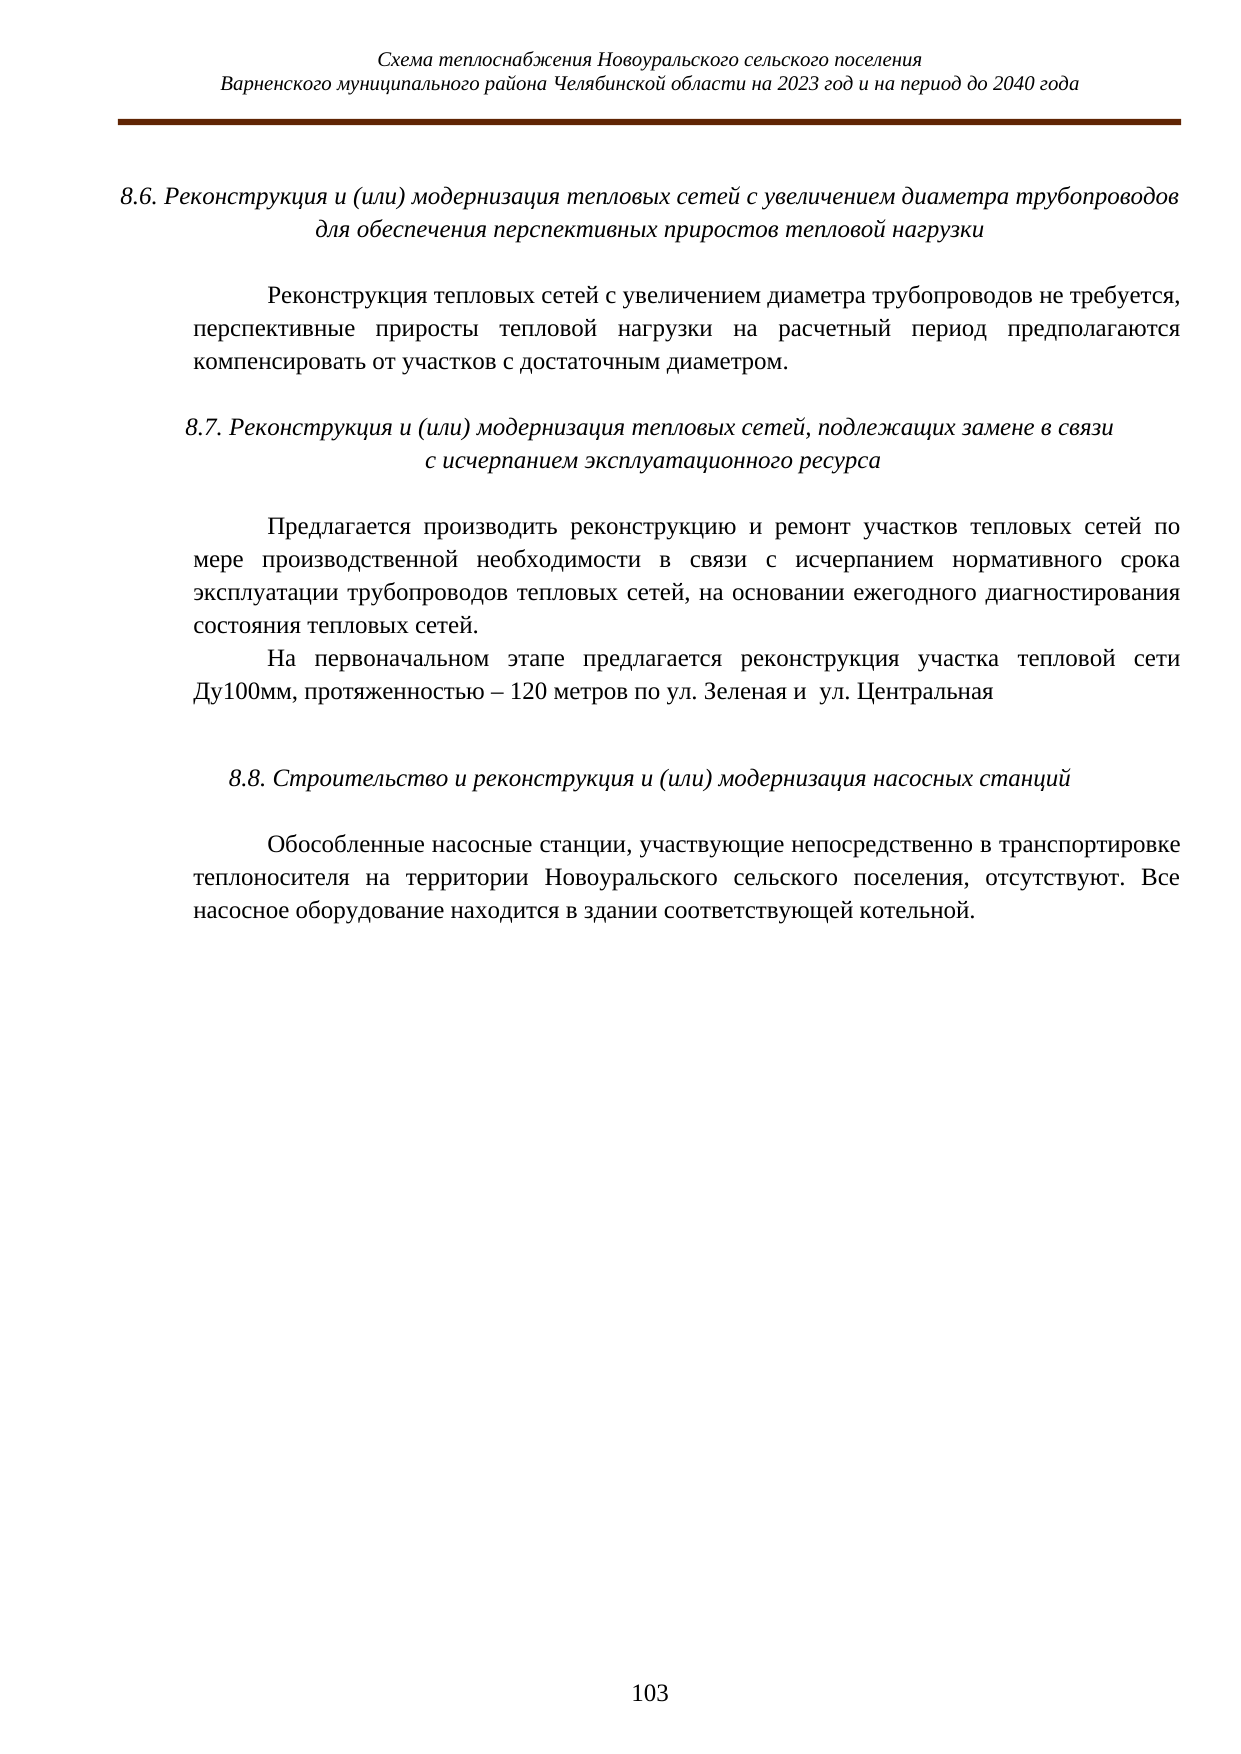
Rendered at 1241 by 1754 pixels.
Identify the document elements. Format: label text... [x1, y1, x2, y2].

subtitle 8.7. Реконструкция и (или) модернизация тепловых сетей, подлежащих замене в связи с исчерпанием эксплуатационного ресурса [118, 412, 1181, 474]
text Обособленные насосные станции, участвующие непосредственно в транспортировке теплоносителя на территории Новоуральского сельского поселения, отсутствуют. Все насосное оборудование находится в здании соответствующей котельной. [193, 829, 1181, 924]
text На первоначальном этапе предлагается реконструкция участка тепловой сети Ду100мм, протяженностью – 120 метров по ул. Зеленая и ул. Центральная [193, 643, 1181, 705]
text Реконструкция тепловых сетей с увеличением диаметра трубопроводов не требуется, перспективные приросты тепловой нагрузки на расчетный период предполагаются компенсировать от участков с достаточным диаметром. [193, 280, 1181, 374]
subtitle 8.6. Реконструкция и (или) модернизация тепловых сетей с увеличением диаметра трубопроводов для обеспечения перспективных приростов тепловой нагрузки [118, 181, 1181, 242]
subtitle 8.8. Строительство и реконструкция и (или) модернизация насосных станций [118, 763, 1181, 792]
